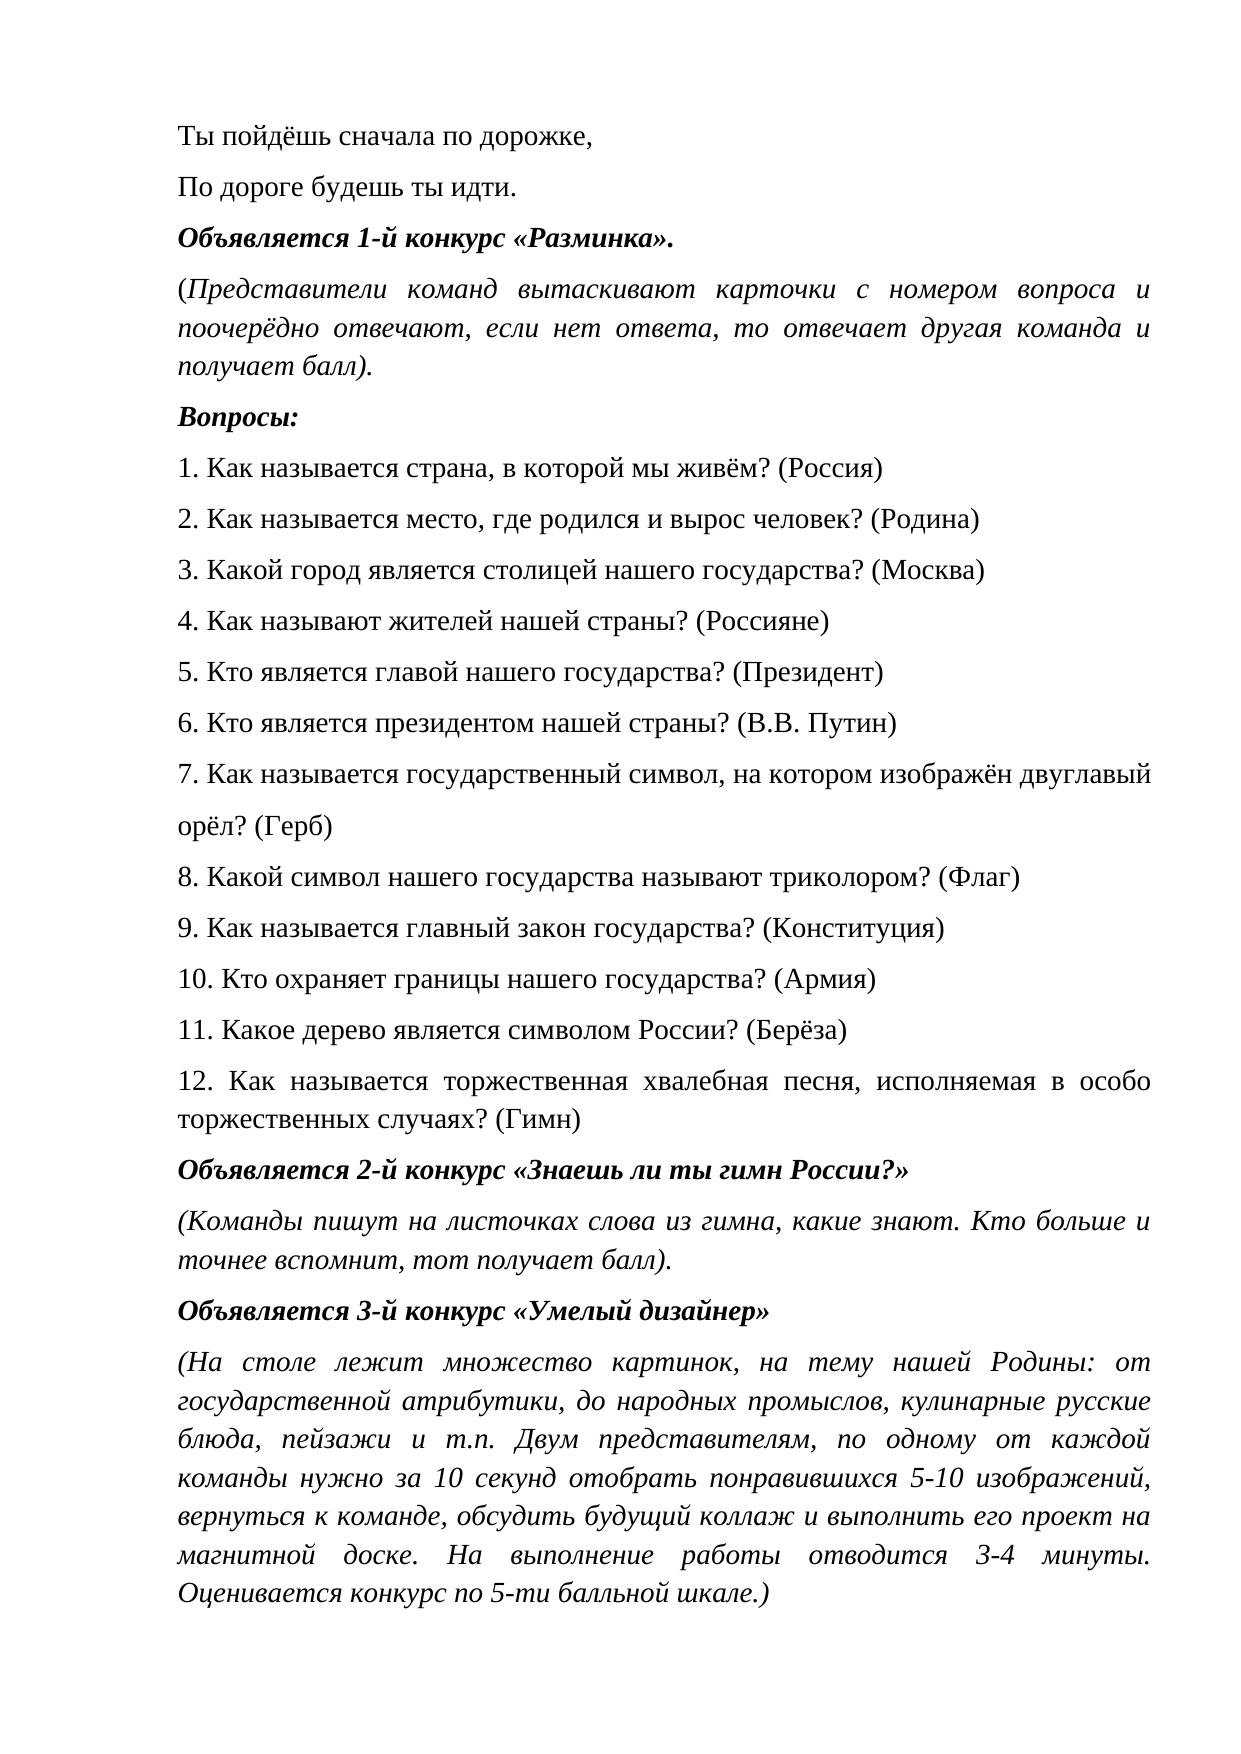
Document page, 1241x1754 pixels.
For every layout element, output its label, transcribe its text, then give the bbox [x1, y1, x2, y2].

text 4. Как называют жителей нашей страны? (Россияне) [177, 603, 1152, 637]
text 7. Как называется государственный символ, на котором изображён двуглавый [177, 757, 1152, 790]
text Ты пойдёшь сначала по дорожке, [177, 118, 1152, 152]
text 9. Как называется главный закон государства? (Конституция) [177, 910, 1152, 943]
text (Представители команд вытаскивают карточки с номером вопроса и поочерёдно отвечают, если нет ответа, то отвечает другая команда и получает балл). [177, 271, 1152, 382]
text орёл? (Герб) [177, 808, 1152, 841]
text 10. Кто охраняет границы нашего государства? (Армия) [177, 961, 1152, 994]
text 12. Как называется торжественная хвалебная песня, исполняемая в особо торжественных случаях? (Гимн) [177, 1063, 1152, 1135]
text 6. Кто является президентом нашей страны? (В.В. Путин) [177, 706, 1152, 739]
text 3. Какой город является столицей нашего государства? (Москва) [177, 552, 1152, 586]
text 2. Как называется место, где родился и вырос человек? (Родина) [177, 501, 1152, 535]
text Объявляется 1-й конкурс «Разминка». [177, 220, 1152, 254]
text (Команды пишут на листочках слова из гимна, какие знают. Кто больше и точнее вспомнит, тот получает балл). [177, 1203, 1152, 1276]
text Объявляется 3-й конкурс «Умелый дизайнер» [177, 1293, 1152, 1327]
text По дороге будешь ты идти. [177, 169, 1152, 203]
text Объявляется 2-й конкурс «Знаешь ли ты гимн России?» [177, 1152, 1152, 1186]
text (На столе лежит множество картинок, на тему нашей Родины: от государственной атрибутики, до народных промыслов, кулинарные русские блюда, пейзажи и т.п. Двум представителям, по одному от каждой команды нужно за 10 секунд отобрать понравившихся 5-10 изображений, вернуться к команде, обсудить будущий коллаж и выполнить его проект на магнитной доске. На выполнение работы отводится 3-4 минуты. Оценивается конкурс по 5-ти балльной шкале.) [177, 1344, 1152, 1609]
text Вопросы: [177, 399, 1152, 433]
text 11. Какое дерево является символом России? (Берёза) [177, 1012, 1152, 1045]
text 1. Как называется страна, в которой мы живём? (Россия) [177, 450, 1152, 484]
text 8. Какой символ нашего государства называют триколором? (Флаг) [177, 859, 1152, 892]
text 5. Кто является главой нашего государства? (Президент) [177, 654, 1152, 688]
